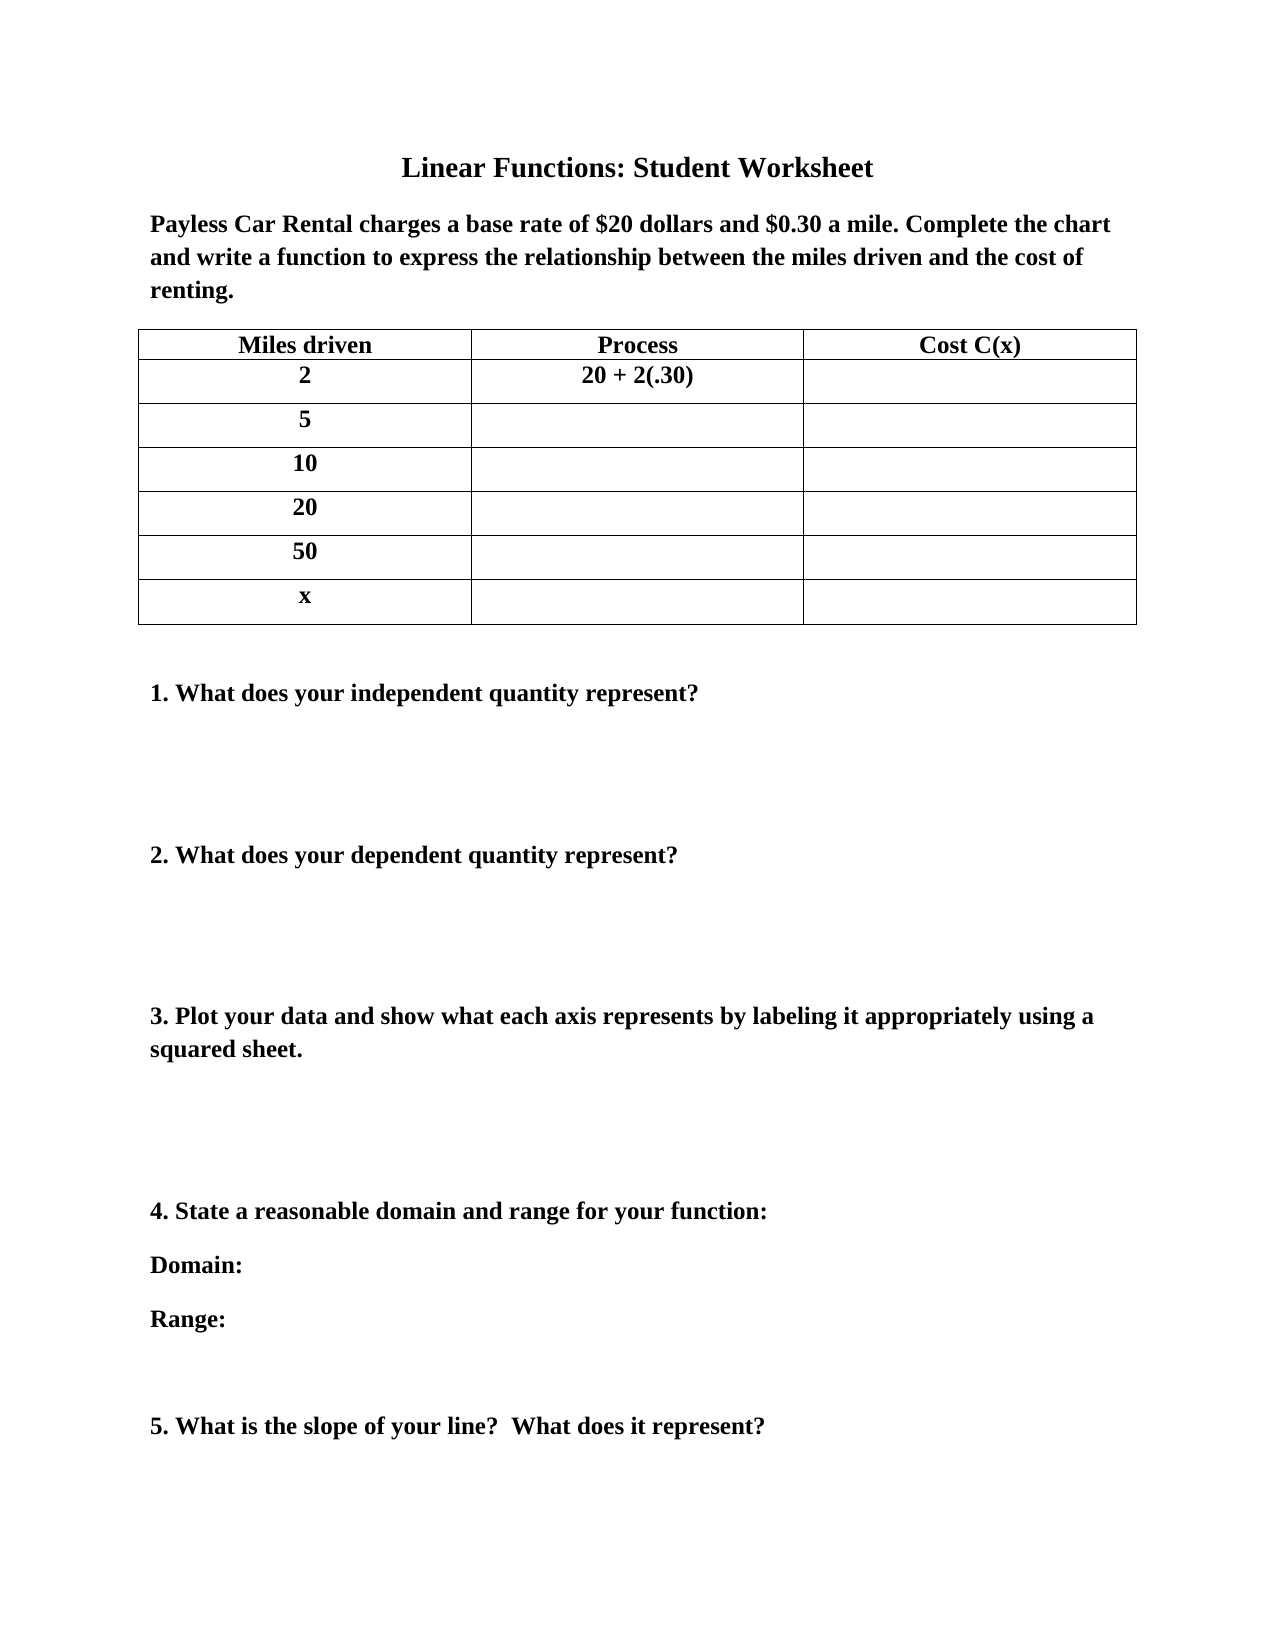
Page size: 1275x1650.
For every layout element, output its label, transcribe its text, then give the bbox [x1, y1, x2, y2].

table_cell [804, 536, 1136, 579]
text 5. What is the slope of your line? What does it represent? [150, 1411, 1125, 1440]
table_cell [472, 536, 803, 579]
table_cell 20 [139, 492, 471, 535]
table_cell 20 + 2(.30) [472, 360, 803, 403]
table_cell 50 [139, 536, 471, 579]
table_cell 10 [139, 448, 471, 491]
table_cell [804, 580, 1136, 623]
table_header Process [472, 330, 803, 359]
text Domain: [150, 1250, 1125, 1279]
text Payless Car Rental charges a base rate of $20 dollars and $0.30 a mile. Complete the chart and write a function to express the relationship between the miles driven and the cost of renting. [150, 209, 1125, 304]
table_cell 2 [139, 360, 471, 403]
table_header Miles driven [139, 330, 471, 359]
table_cell x [139, 580, 471, 623]
table_cell [804, 492, 1136, 535]
text 2. What does your dependent quantity represent? [150, 840, 1125, 869]
table_cell [804, 448, 1136, 491]
table_cell [804, 404, 1136, 447]
table_header Cost C(x) [804, 330, 1136, 359]
text 3. Plot your data and show what each axis represents by labeling it appropriately using a squared sheet. [150, 1001, 1125, 1063]
text 4. State a reasonable domain and range for your function: [150, 1196, 1125, 1225]
table_cell [472, 404, 803, 447]
table_cell [472, 492, 803, 535]
text Linear Functions: Student Worksheet [150, 150, 1125, 183]
table_cell [472, 448, 803, 491]
table_cell [472, 580, 803, 623]
text 1. What does your independent quantity represent? [150, 678, 1125, 707]
text Range: [150, 1304, 1125, 1332]
table_cell [804, 360, 1136, 403]
table_cell 5 [139, 404, 471, 447]
